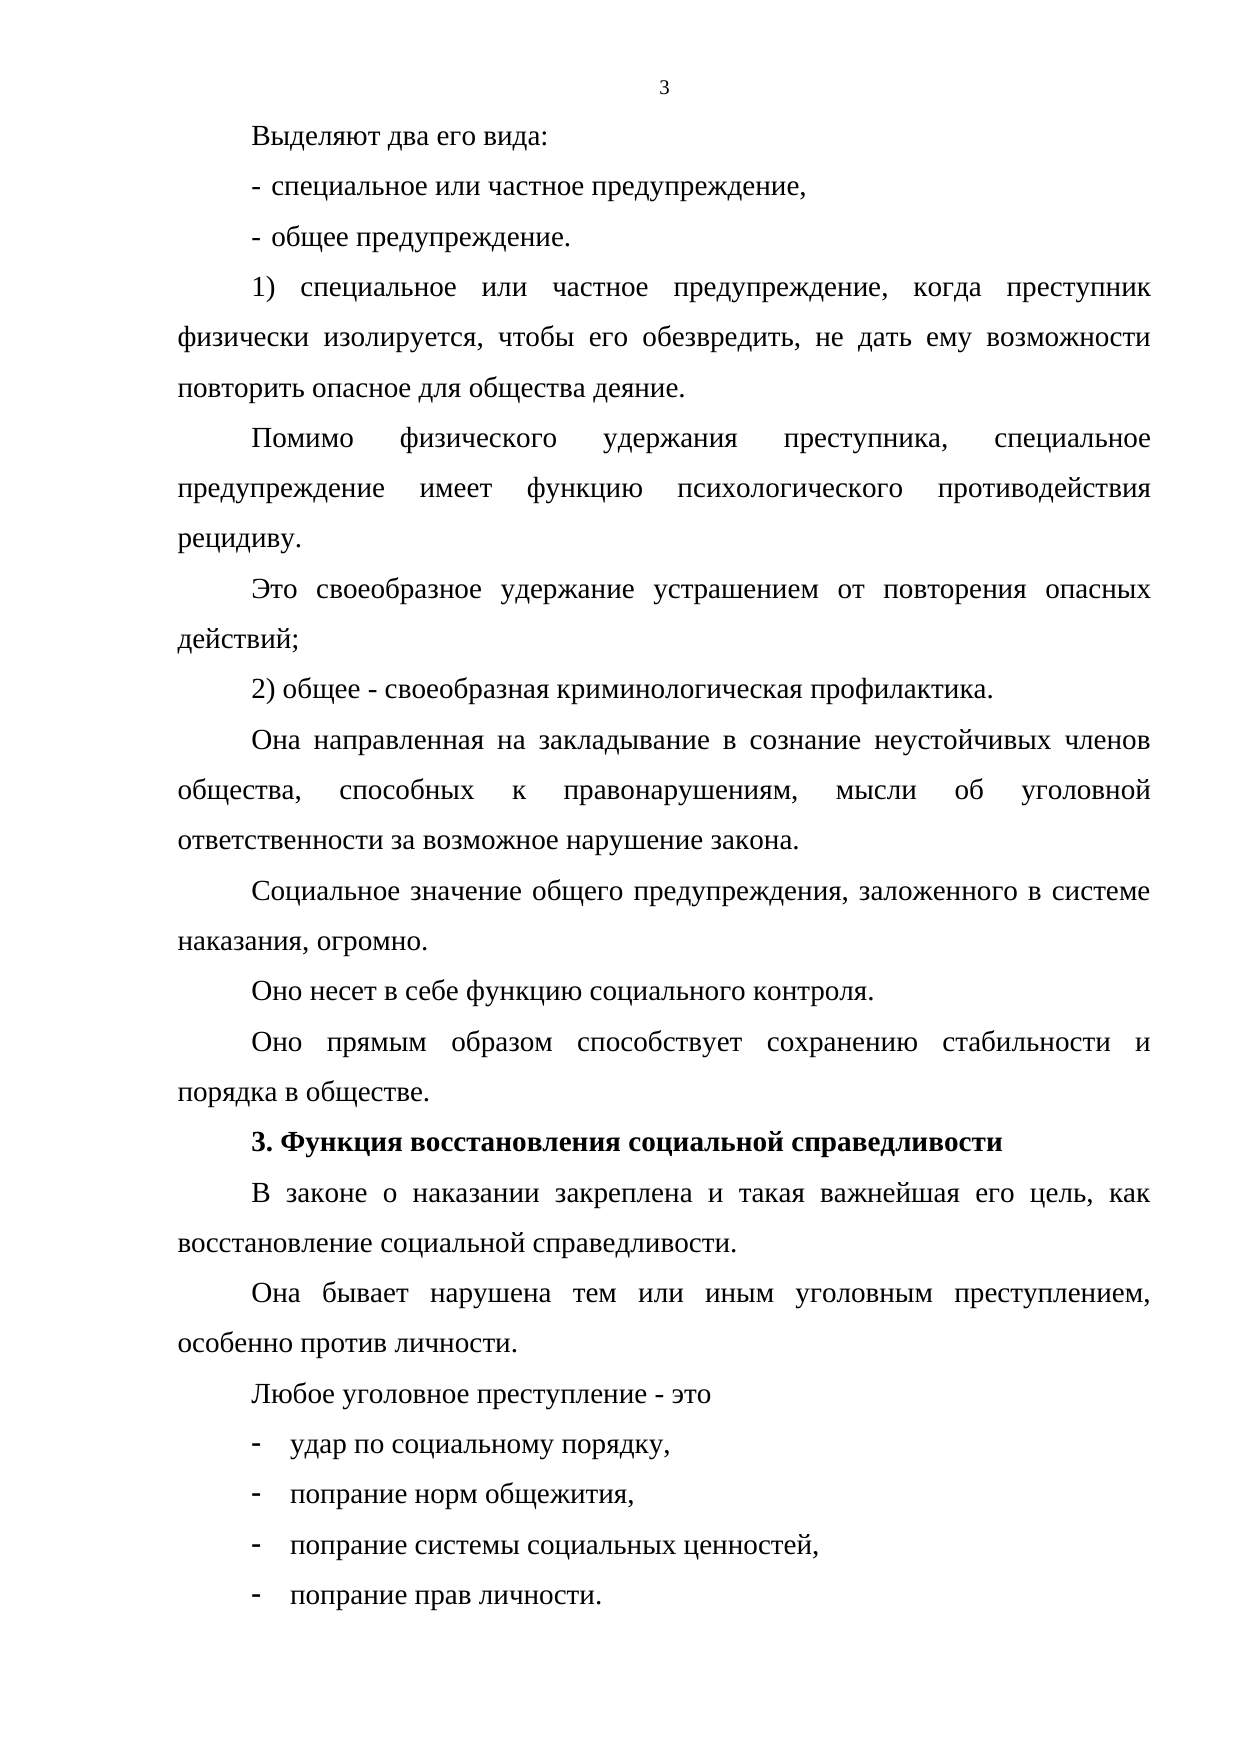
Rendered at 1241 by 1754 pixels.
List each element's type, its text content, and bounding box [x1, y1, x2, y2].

list специальное или частное предупреждение, [177, 168, 1152, 202]
list попрание норм общежития, [177, 1477, 1152, 1510]
list общее предупреждение. [177, 219, 1152, 252]
text Оно прямым образом способствует сохранению стабильности и порядка в обществе. [177, 1024, 1152, 1108]
text 3. Функция восстановления социальной справедливости [177, 1124, 1152, 1158]
text Это своеобразное удержание устрашением от повторения опасных действий; [177, 571, 1152, 655]
text В законе о наказании закреплена и такая важнейшая его цель, как восстановление социальной справедливости. [177, 1175, 1152, 1258]
text Выделяют два его вида: [177, 118, 1152, 152]
text Она бывает нарушена тем или иным уголовным преступлением, особенно против личности. [177, 1275, 1152, 1359]
text Она направленная на закладывание в сознание неустойчивых членов общества, способных к правонарушениям, мысли об уголовной ответственности за возможное нарушение закона. [177, 722, 1152, 856]
text Помимо физического удержания преступника, специальное предупреждение имеет функцию психологического противодействия рецидиву. [177, 420, 1152, 554]
text Оно несет в себе функцию социального контроля. [177, 973, 1152, 1007]
text Социальное значение общего предупреждения, заложенного в системе наказания, огромно. [177, 873, 1152, 957]
text 2) общее - своеобразная криминологическая профилактика. [177, 672, 1152, 705]
list попрание системы социальных ценностей, [177, 1527, 1152, 1561]
list удар по социальному порядку, [177, 1426, 1152, 1460]
text Любое уголовное преступление - это [177, 1376, 1152, 1409]
list попрание прав личности. [177, 1577, 1152, 1611]
text 1) специальное или частное предупреждение, когда преступник физически изолируется, чтобы его обезвредить, не дать ему возможности повторить опасное для общества деяние. [177, 269, 1152, 403]
